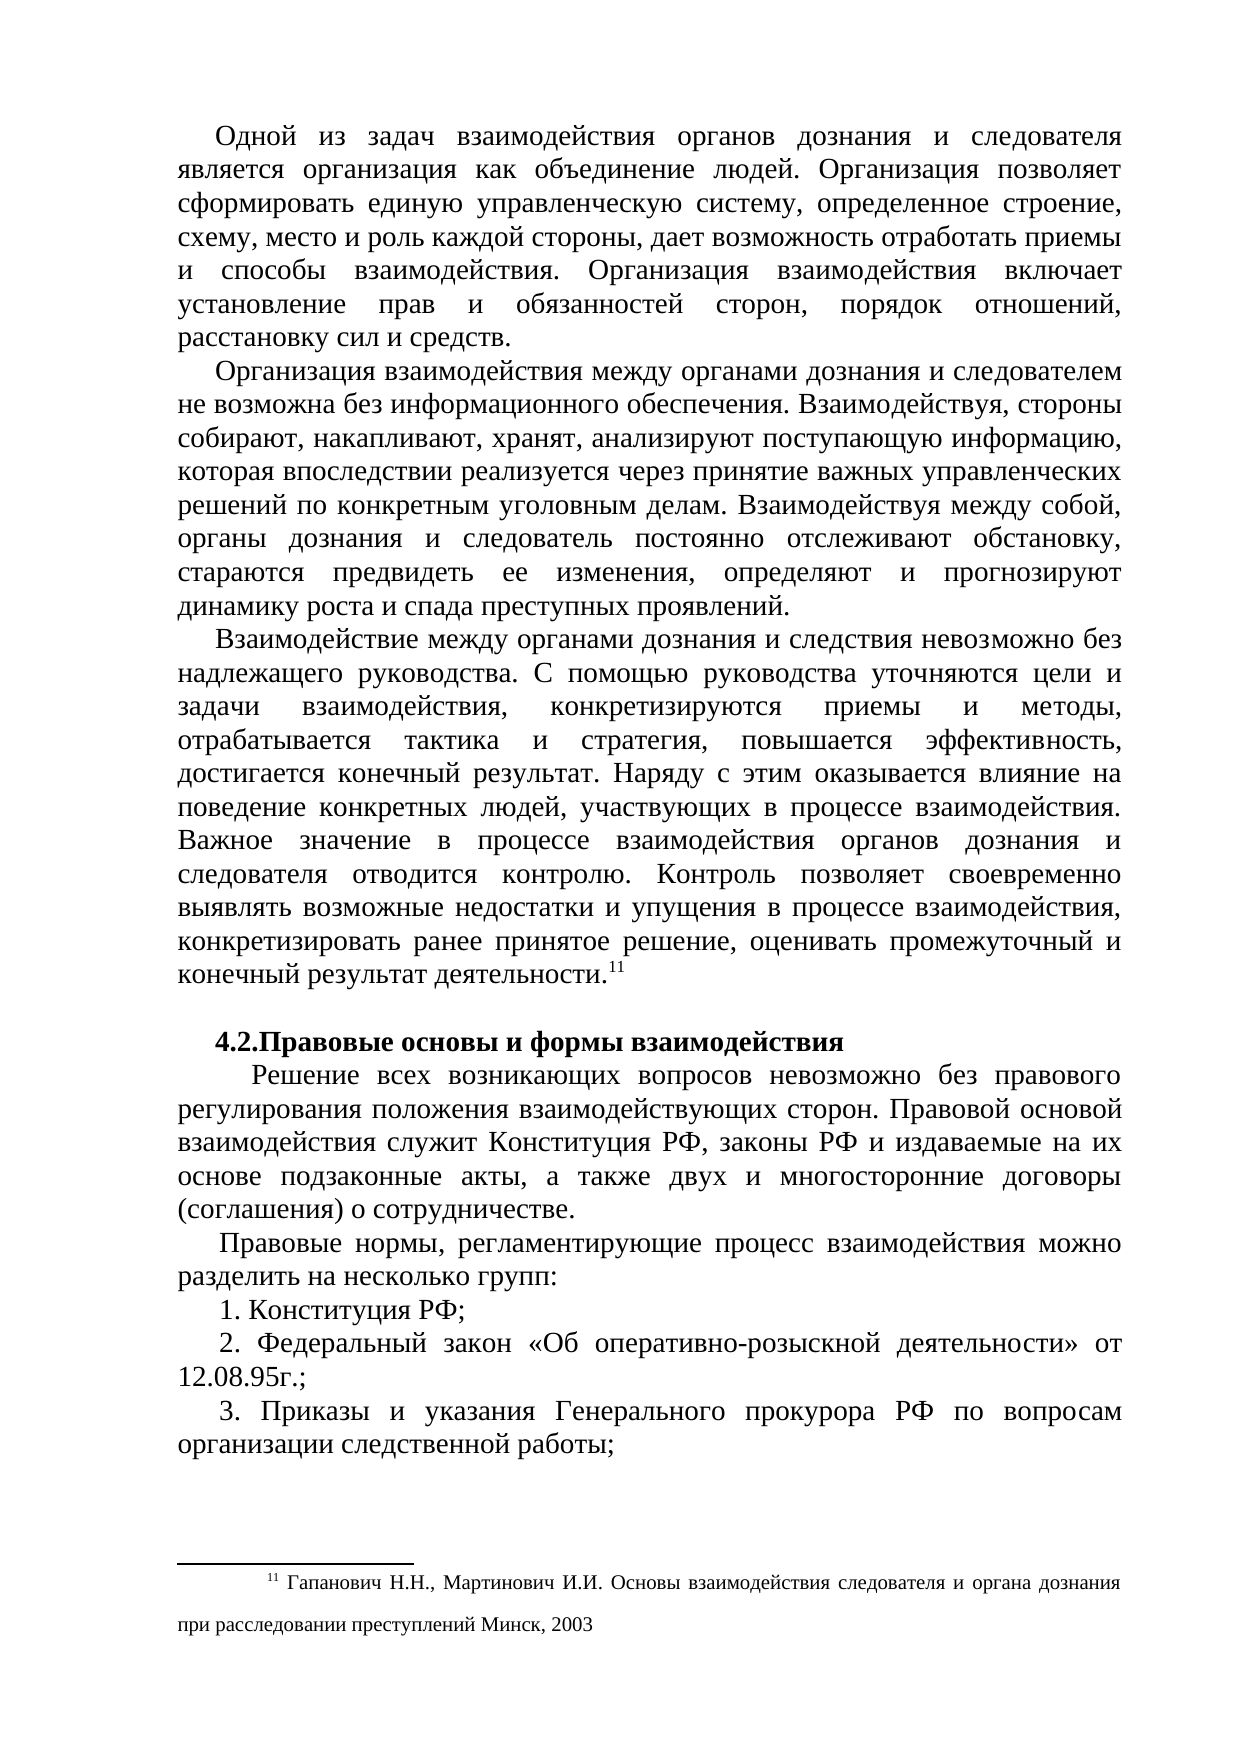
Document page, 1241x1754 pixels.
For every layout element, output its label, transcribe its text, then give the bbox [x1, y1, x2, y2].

text Одной из задач взаимодействия органов дознания и следователя является организация как объединение людей. Организация позволяет сформировать единую управленческую систему, определенное строение, схему, место и роль каждой стороны, дает возможность отработать приемы и способы взаимодействия. Организация взаимодействия включает установление прав и обязанностей сторон, порядок отношений, расстановку сил и средств. [177, 118, 1122, 353]
text 4.2.Правовые основы и формы взаимодействия [177, 1024, 1122, 1057]
text Организация взаимодействия между органами дознания и следователем не возможна без информационного обеспечения. Взаимодействуя, стороны собирают, накапливают, хранят, анализируют поступающую информацию, которая впоследствии реализуется через принятие важных управленческих решений по конкретным уголовным делам. Взаимодействуя между собой, органы дознания и следователь постоянно отслеживают обстановку, стараются предвидеть ее изменения, определяют и прогнозируют динамику роста и спада преступных проявлений. [177, 353, 1122, 621]
text 3. Приказы и указания Генерального прокурора РФ по вопросам организации следственной работы; [177, 1393, 1122, 1460]
text 2. Федеральный закон «Об оперативно-розыскной деятельности» от 12.08.95г.; [177, 1326, 1122, 1393]
text Правовые нормы, регламентирующие процесс взаимодействия можно разделить на несколько групп: [177, 1225, 1122, 1292]
text Решение всех возникающих вопросов невозможно без правового регулирования положения взаимодействующих сторон. Правовой основой взаимодействия служит Конституция РФ, законы РФ и издаваемые на их основе подзаконные акты, а также двух и многосторонние договоры (соглашения) о сотрудничестве. [177, 1057, 1122, 1225]
text 1. Конституция РФ; [177, 1292, 1122, 1326]
text Взаимодействие между органами дознания и следствия невозможно без надлежащего руководства. С помощью руководства уточняются цели и задачи взаимодействия, конкретизируются приемы и методы, отрабатывается тактика и стратегия, повышается эффективность, достигается конечный результат. Наряду с этим оказывается влияние на поведение конкретных людей, участвующих в процессе взаимодействия. Важное значение в процессе взаимодействия органов дознания и следователя отводится контролю. Контроль позволяет своевременно выявлять возможные недостатки и упущения в процессе взаимодействия, конкретизировать ранее принятое решение, оценивать промежуточный и конечный результат деятельности. [177, 621, 1122, 990]
